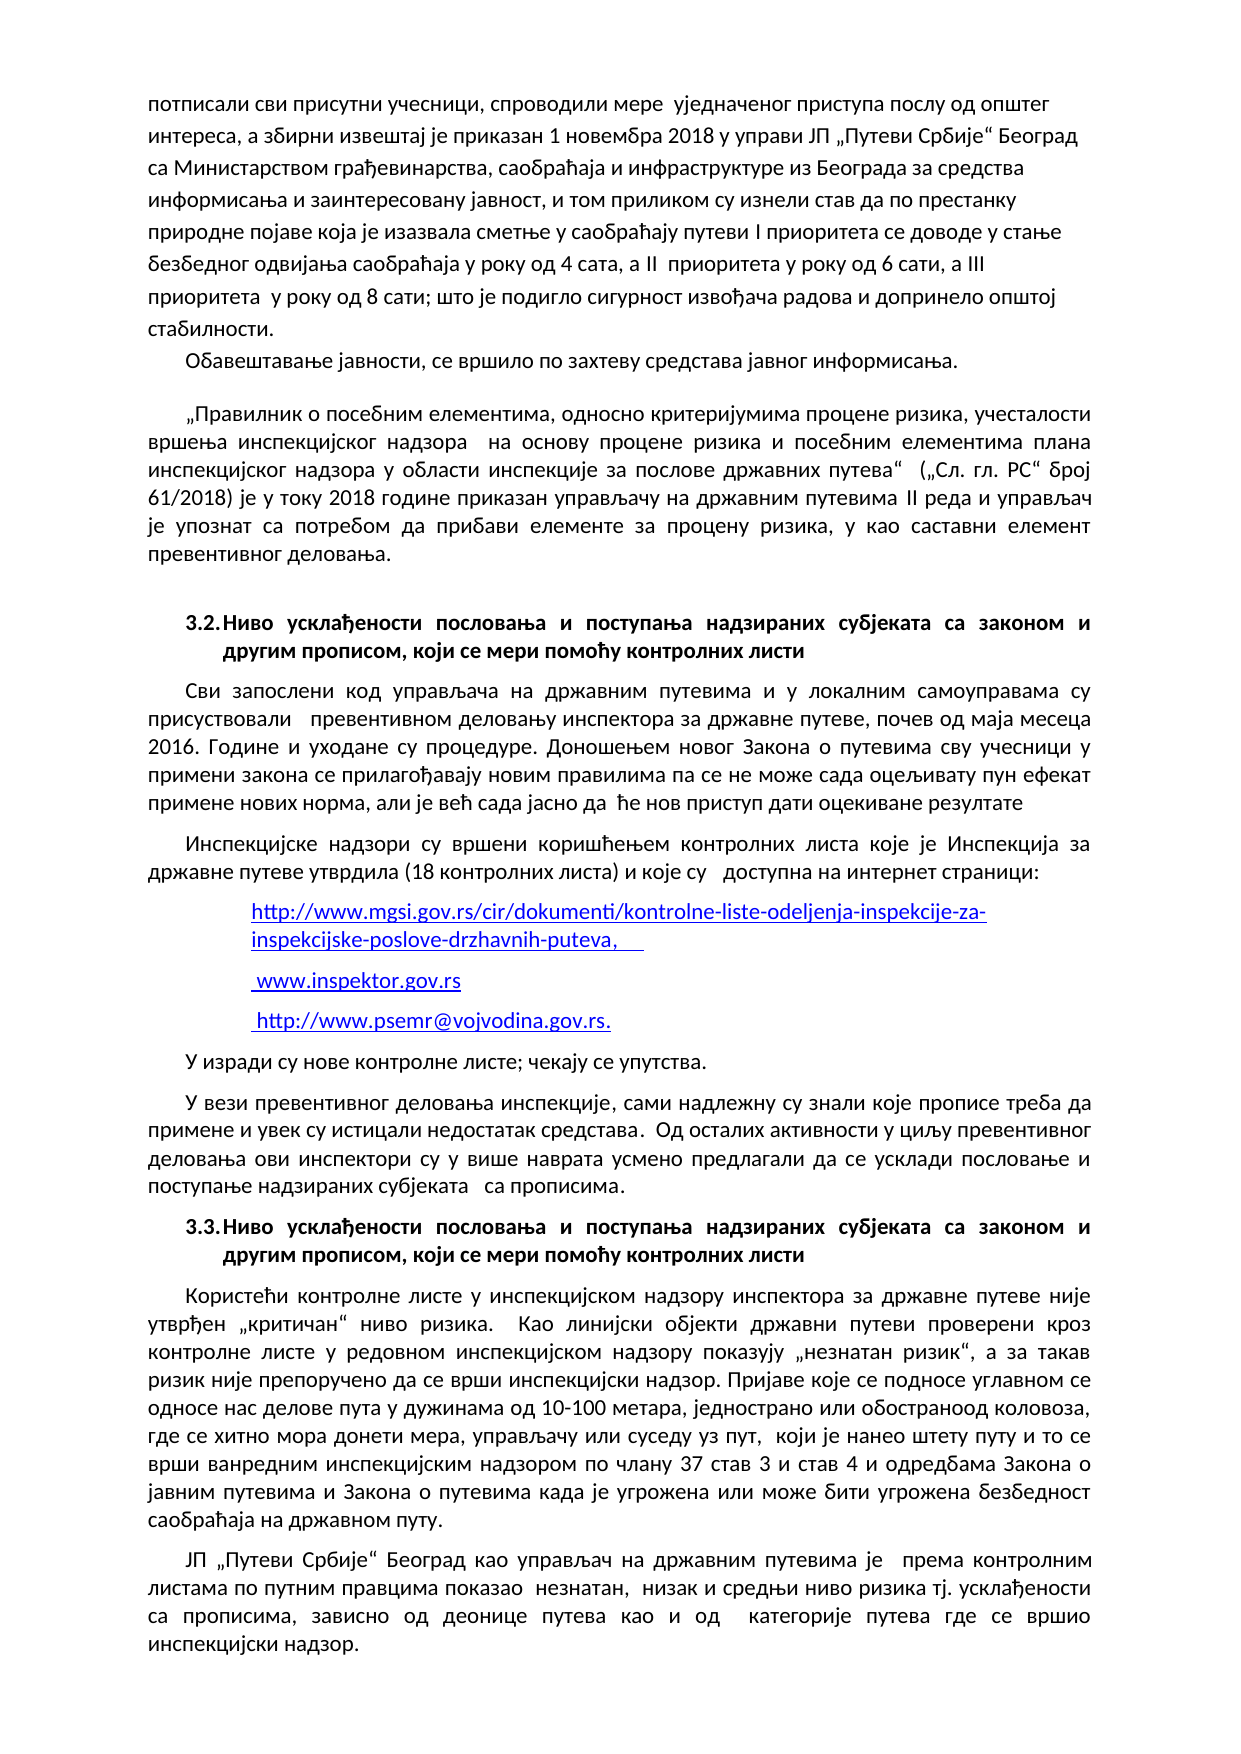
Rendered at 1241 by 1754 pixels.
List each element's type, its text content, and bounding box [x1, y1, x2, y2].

text „Правилник о посебним елементима, односно критеријумима процене ризика, учесталости вршења инспекцијског надзора на основу процене ризика и посебним елементима плана инспекцијског надзора у области инспекције за послове државних путева“ („Сл. гл. РС“ број 61/2018) је у току 2018 године приказан управљачу на државним путевима II реда и управљач је упознат са потребом да прибави елементе за процену ризика, у као саставни елемент превентивног деловања. [148, 399, 1092, 567]
text ЈП „Путеви Србије“ Београд као управљач на државним путевима је према контролним листама по путним правцима показао незнатан, низак и средњи ниво ризика тј. усклађености са прописима, зависно од деонице путева као и од категорије путева где се вршио инспекцијски надзор. [148, 1545, 1092, 1657]
text Инспекцијске надзори су вршени коришћењем контролних листа које је Инспекција за државне путеве утврдила (18 контролних листа) и које су доступна на интернет страници: [148, 829, 1092, 885]
text Сви запослени код управљача на државним путевима и у локалним самоуправама су присуствовали превентивном деловању инспектора за државне путеве, почев од маја месеца 2016. Године и уходане су процедуре. Доношењем новог Закона о путевима сву учесници у примени закона се прилагођавају новим правилима па се не може сада оцељивату пун ефекат примене нових норма, али је већ сада јасно да ће нов приступ дати оцекиване резултате [148, 676, 1092, 816]
list Ниво усклађености пословања и поступања надзираних субјеката са законом и другим прописом, који се мери помоћу контролних листи [185, 1212, 1092, 1268]
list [148, 89, 1092, 342]
text Користећи контролне листе у инспекцијском надзору инспектора за државне путеве није утврђен „критичан“ ниво ризика. Као линијски објекти државни путеви проверени кроз контролне листе у редовном инспекцијском надзору показују „незнатан ризик“, а за такав ризик није препоручено да се врши инспекцијски надзор. Пријаве које се подносе углавном се односе нас делове пута у дужинама од 10-100 метара, једнострано или обостраноод коловоза, где се хитно мора донети мера, управљачу или суседу уз пут, који је нанео штету путу и то се врши ванредним инспекцијским надзором по члану 37 став 3 и став 4 и одредбама Закона о јавним путевима и Закона о путевима када је угрожена или може бити угрожена безбедност саобраћаја на државном путу. [148, 1281, 1092, 1533]
text У изради су нове контролне листе; чекају се упутства. [148, 1047, 1092, 1075]
list Ниво усклађености пословања и поступања надзираних субјеката са законом и другим прописом, који се мери помоћу контролних листи [185, 608, 1092, 664]
text http://www.mgsi.gov.rs/cir/dokumenti/kontrolne-liste-odeljenja-inspekcije-za-inspekcijske-poslove-drzhavnih-puteva, [251, 897, 1092, 953]
text http://www.psemr@vojvodina.gov.rs. [177, 1007, 1092, 1034]
text У вези превентивног деловања инспекције, сами надлежну су знали које прописе треба да примене и увек су истицали недостатак средстава. Од осталих активности у циљу превентивног деловања ови инспектори су у више наврата усмено предлагали да се усклади пословање и поступање надзираних субјеката са прописима. [148, 1088, 1092, 1200]
text www.inspektor.gov.rs [251, 966, 1092, 994]
list Обавештавање јавности, се вршило по захтеву средстава јавног информисања. [148, 346, 1092, 374]
